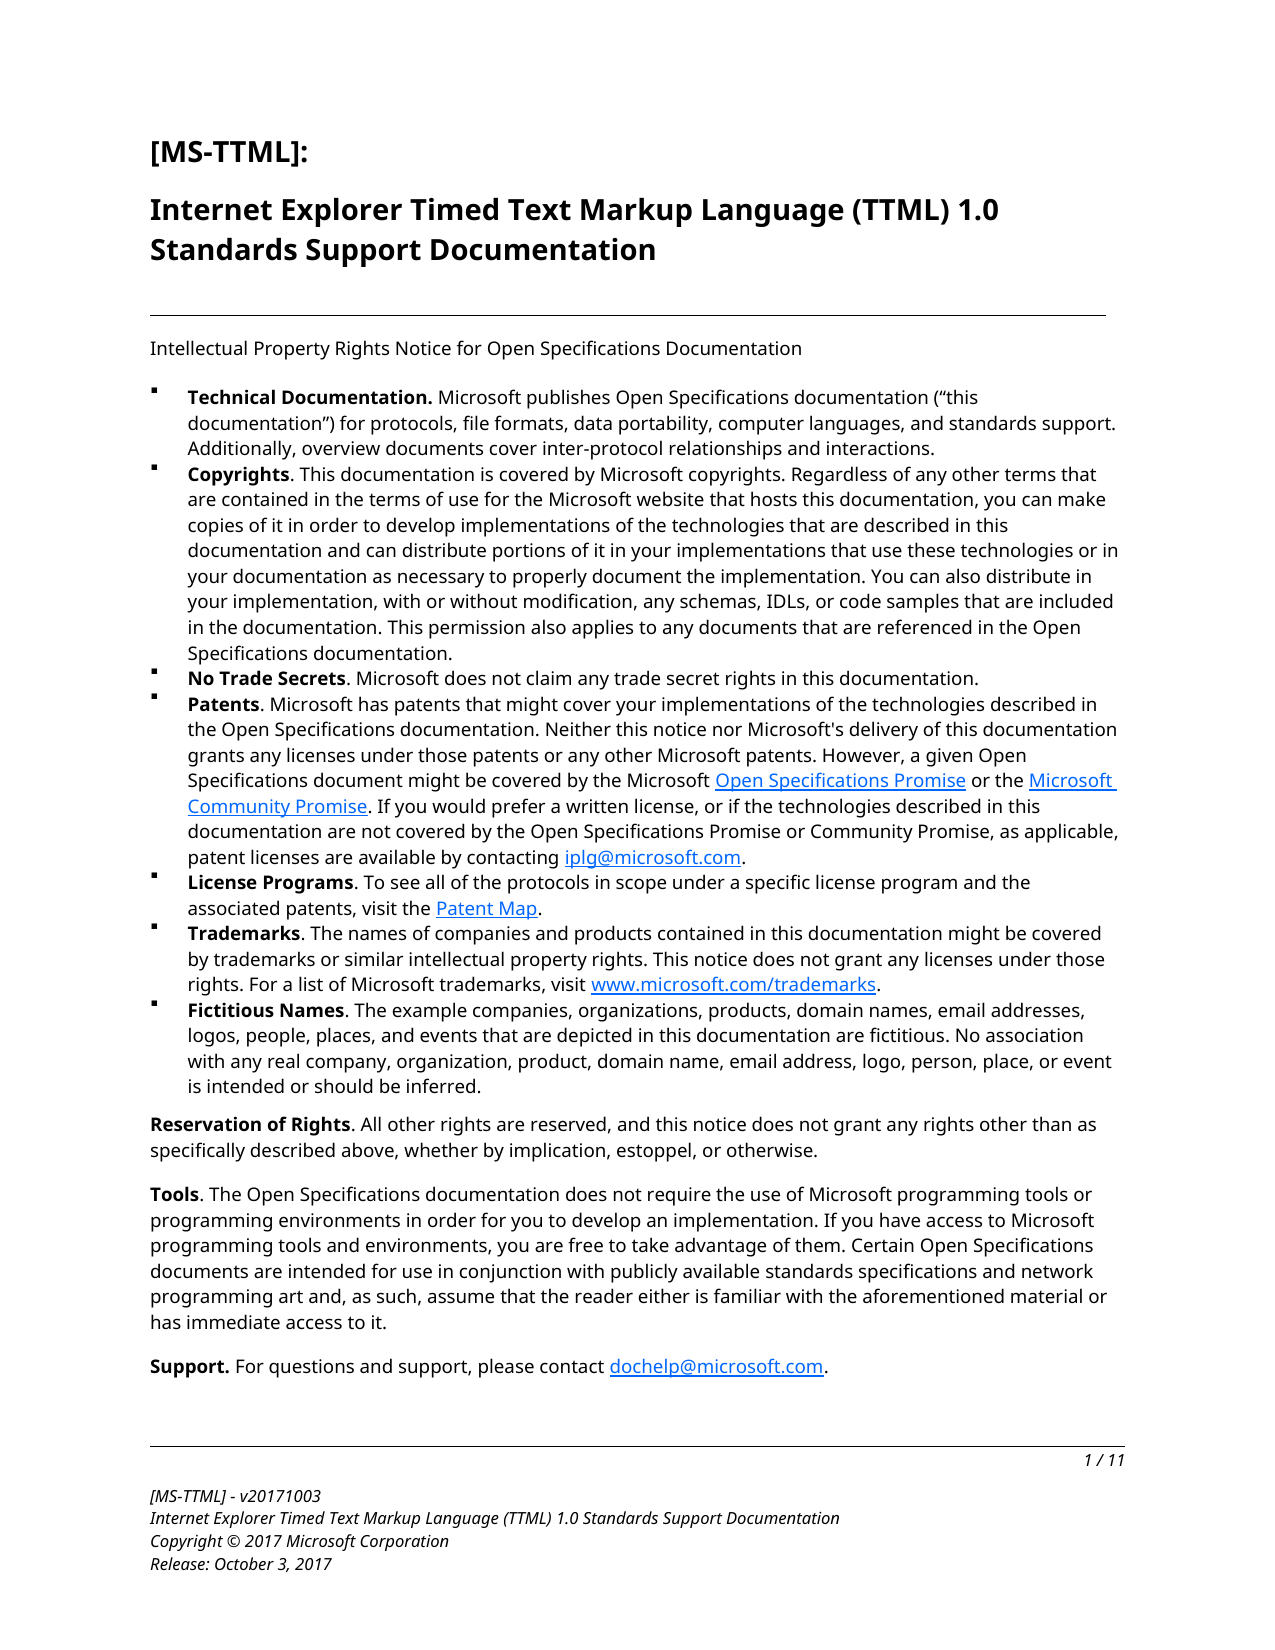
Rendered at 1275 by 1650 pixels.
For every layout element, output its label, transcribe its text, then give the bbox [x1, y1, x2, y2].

text Intellectual Property Rights Notice for Open Specifications Documentation [150, 335, 1125, 361]
text Internet Explorer Timed Text Markup Language (TTML) 1.0 Standards Support Documentation [150, 190, 1125, 269]
list No Trade Secrets. Microsoft does not claim any trade secret rights in this documentation. [150, 665, 1125, 691]
list Technical Documentation. Microsoft publishes Open Specifications documentation (“this documentation”) for protocols, file formats, data portability, computer languages, and standards support. Additionally, overview documents cover inter-protocol relationships and interactions. [150, 384, 1125, 461]
list Fictitious Names. The example companies, organizations, products, domain names, email addresses, logos, people, places, and events that are depicted in this documentation are fictitious. No association with any real company, organization, product, domain name, email address, logo, person, place, or event is intended or should be inferred. [150, 997, 1125, 1099]
list License Programs. To see all of the protocols in scope under a specific license program and the associated patents, visit the Patent Map. [150, 869, 1125, 921]
text Support. For questions and support, please contact dochelp@microsoft.com. [150, 1353, 1125, 1379]
text [MS-TTML]: [150, 131, 1125, 171]
list Trademarks. The names of companies and products contained in this documentation might be covered by trademarks or similar intellectual property rights. This notice does not grant any licenses under those rights. For a list of Microsoft trademarks, visit www.microsoft.com/trademarks. [150, 921, 1125, 997]
list Copyrights. This documentation is covered by Microsoft copyrights. Regardless of any other terms that are contained in the terms of use for the Microsoft website that hosts this documentation, you can make copies of it in order to develop implementations of the technologies that are described in this documentation and can distribute portions of it in your implementations that use these technologies or in your documentation as necessary to properly document the implementation. You can also distribute in your implementation, with or without modification, any schemas, IDLs, or code samples that are included in the documentation. This permission also applies to any documents that are referenced in the Open Specifications documentation. [150, 461, 1125, 665]
text Reservation of Rights. All other rights are reserved, and this notice does not grant any rights other than as specifically described above, whether by implication, estoppel, or otherwise. [150, 1112, 1125, 1163]
list Patents. Microsoft has patents that might cover your implementations of the technologies described in the Open Specifications documentation. Neither this notice nor Microsoft's delivery of this documentation grants any licenses under those patents or any other Microsoft patents. However, a given Open Specifications document might be covered by the Microsoft Open Specifications Promise or the Microsoft Community Promise. If you would prefer a written license, or if the technologies described in this documentation are not covered by the Open Specifications Promise or Community Promise, as applicable, patent licenses are available by contacting iplg@microsoft.com. [150, 691, 1125, 869]
text Tools. The Open Specifications documentation does not require the use of Microsoft programming tools or programming environments in order for you to develop an implementation. If you have access to Microsoft programming tools and environments, you are free to take advantage of them. Certain Open Specifications documents are intended for use in conjunction with publicly available standards specifications and network programming art and, as such, assume that the reader either is familiar with the aforementioned material or has immediate access to it. [150, 1181, 1125, 1334]
